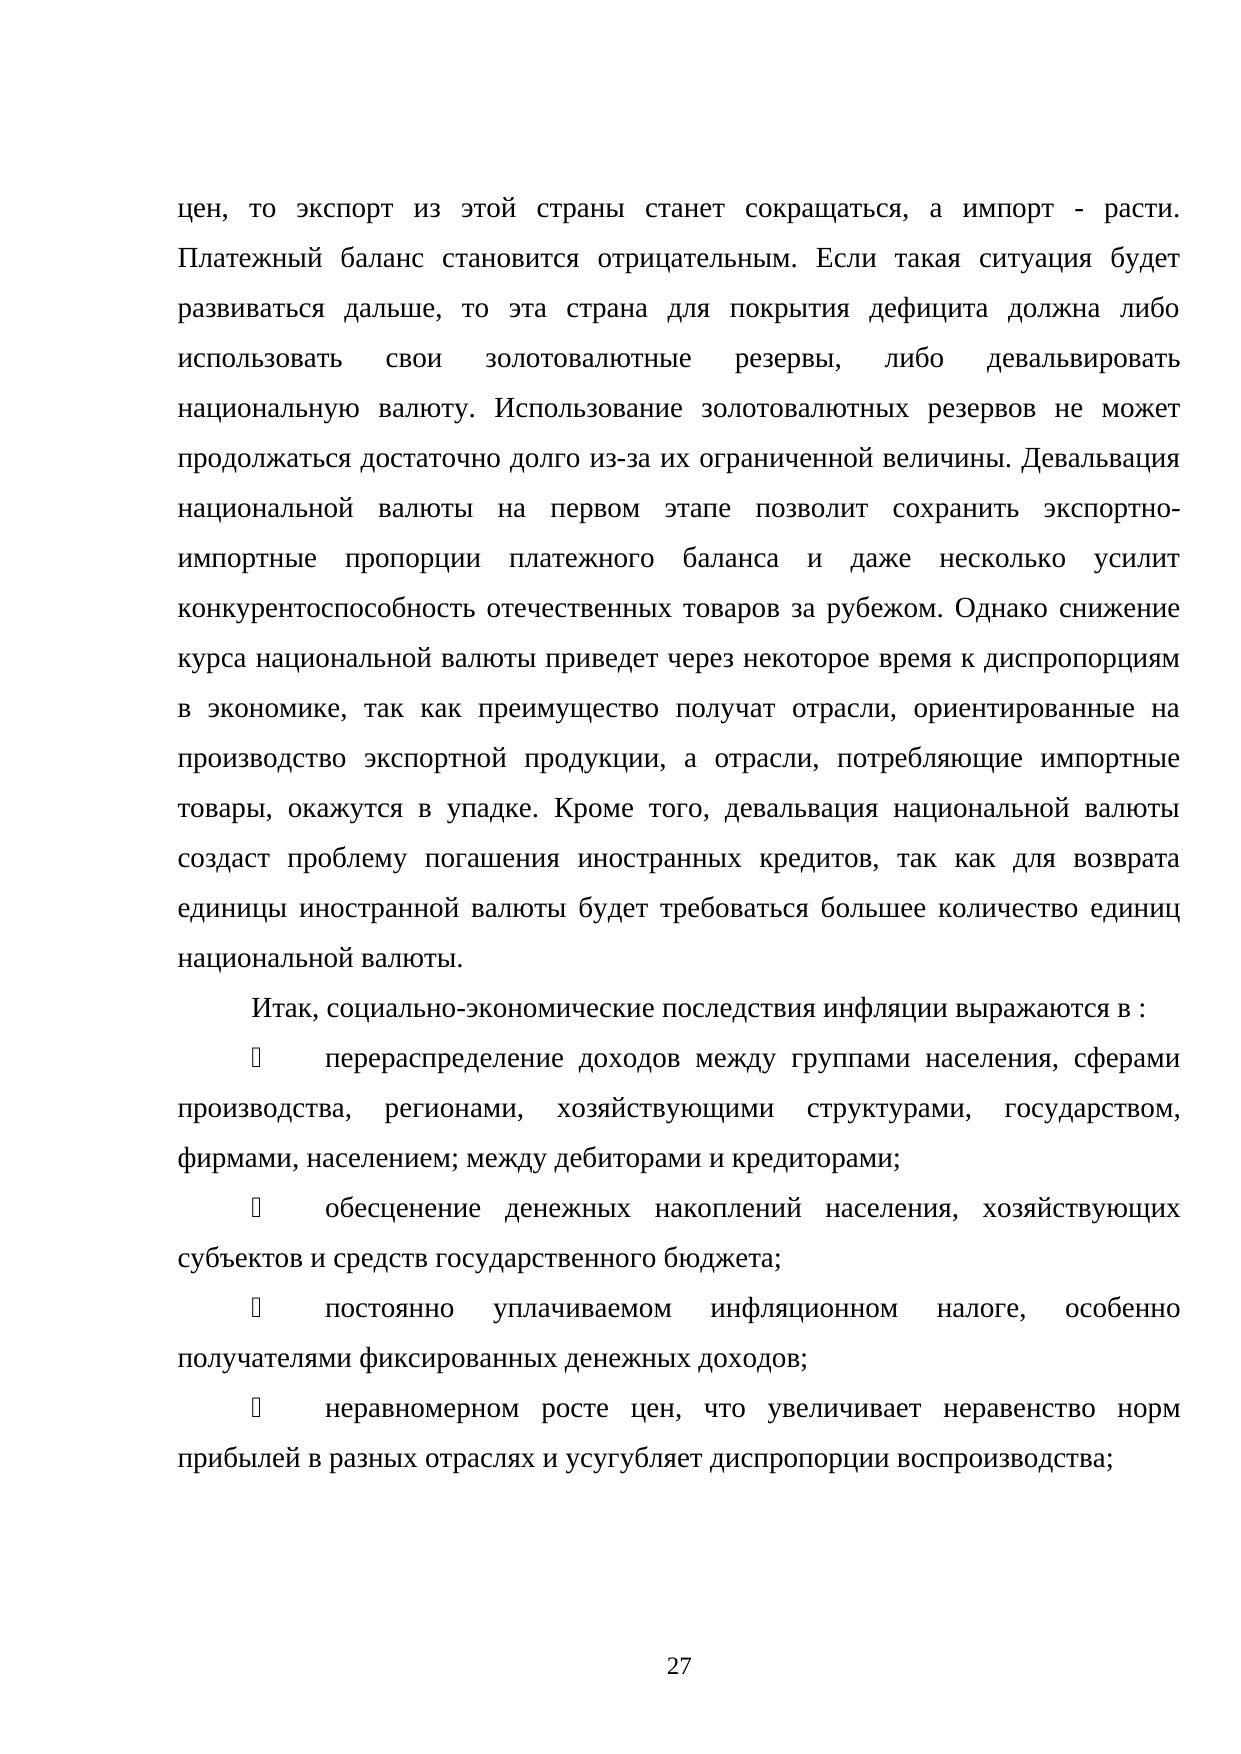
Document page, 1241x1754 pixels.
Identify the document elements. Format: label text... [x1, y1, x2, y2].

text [177, 177, 1181, 977]
list обесценение денежных накоплений населения, хозяйствующих субъектов и средств государственного бюджета; [177, 1177, 1181, 1277]
list постоянно уплачиваемом инфляционном налоге, особенно получателями фиксированных денежных доходов; [177, 1277, 1181, 1377]
list перераспределение доходов между группами населения, сферами производства, регионами, хозяйствующими структурами, государством, фирмами, населением; между дебиторами и кредиторами; [177, 1027, 1181, 1177]
list неравномерном росте цен, что увеличивает неравенство норм прибылей в разных отраслях и усугубляет диспропорции воспроизводства; [177, 1377, 1181, 1477]
text Итак, социально-экономические последствия инфляции выражаются в : [177, 977, 1181, 1027]
